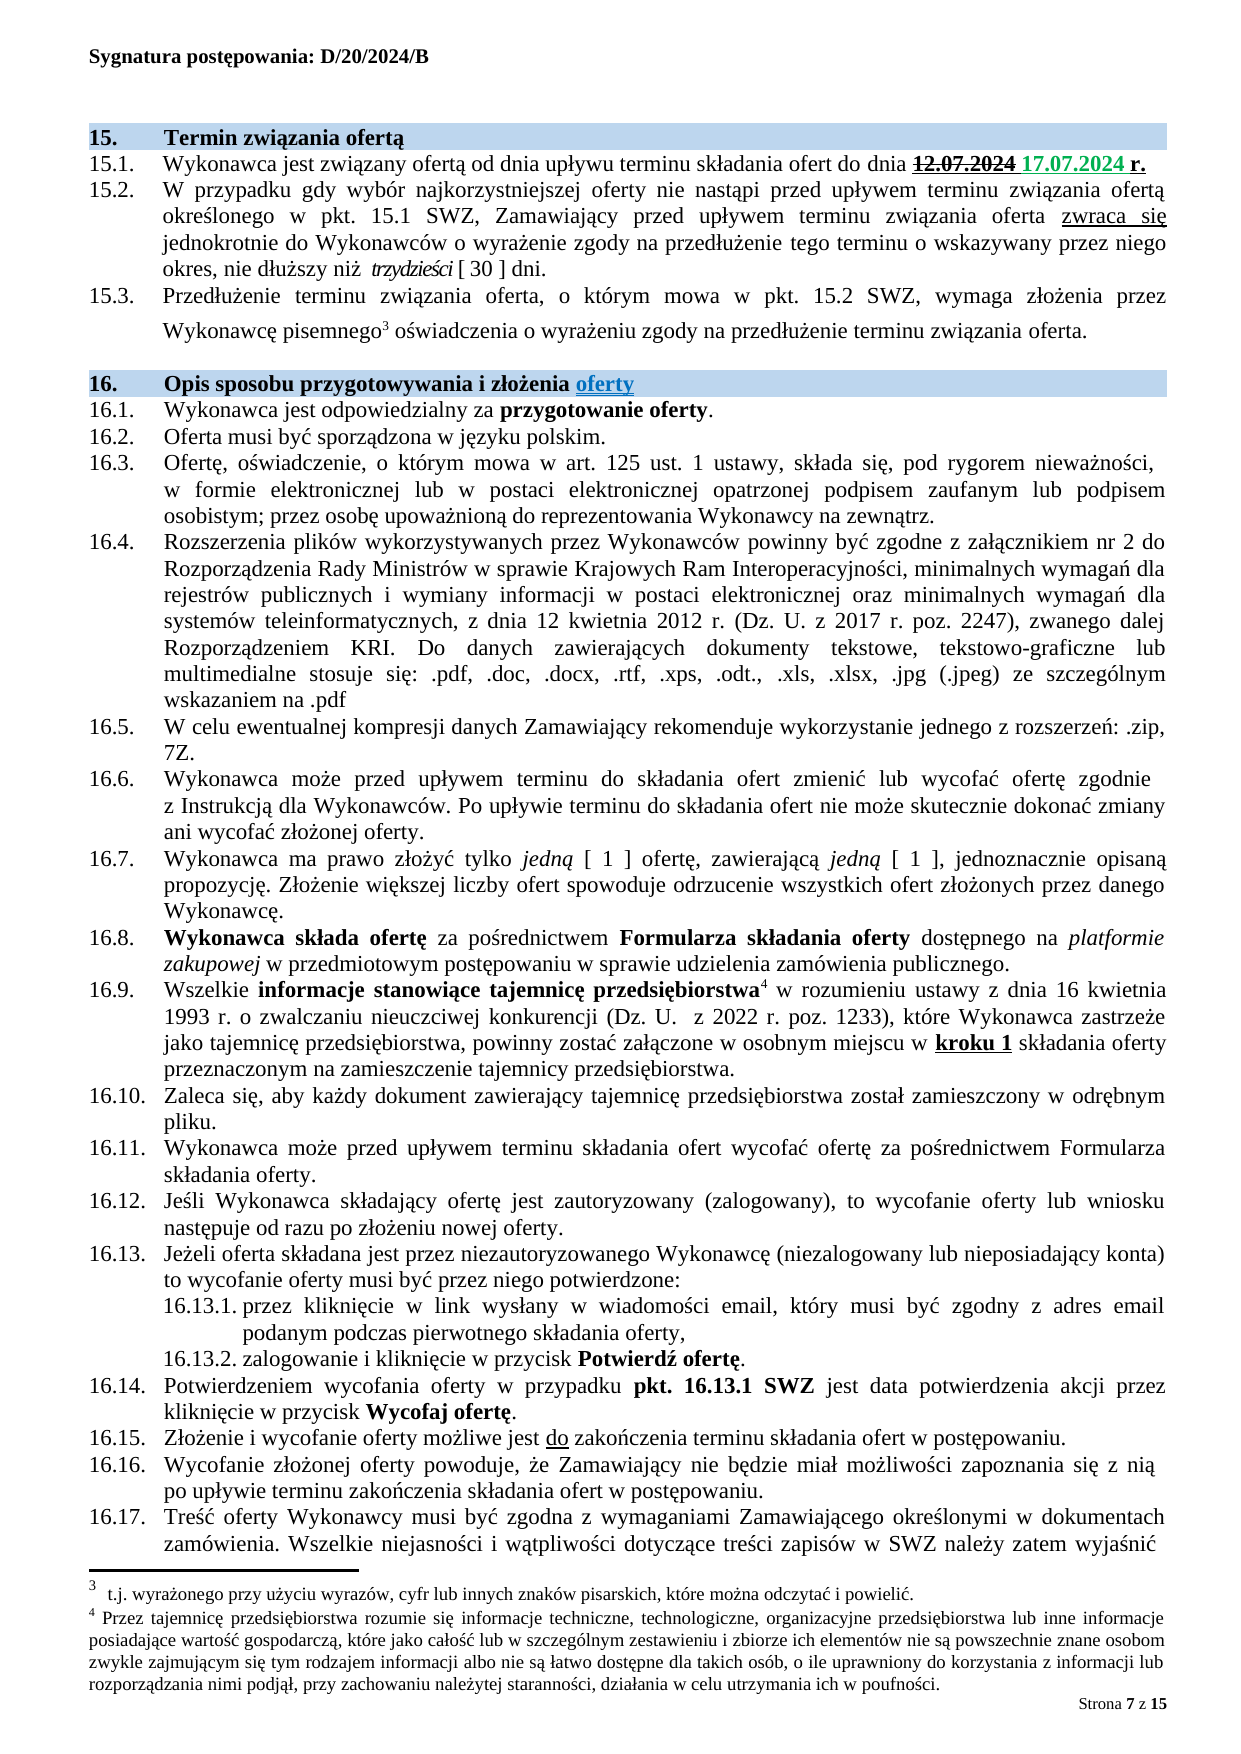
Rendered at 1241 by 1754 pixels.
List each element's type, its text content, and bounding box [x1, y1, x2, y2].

list Wykonawca może przed upływem terminu do składania ofert zmienić lub wycofać ofertę zgodnie z Instrukcją dla Wykonawców. Po upływie terminu do składania ofert nie może skutecznie dokonać zmiany ani wycofać złożonej oferty. [89, 766, 1167, 844]
list Przedłużenie terminu związania oferta, o którym mowa w pkt. 15.2 SWZ, wymaga złożenia przez Wykonawcę pisemnego oświadczenia o wyrażeniu zgody na przedłużenie terminu związania oferta. [89, 282, 1167, 344]
list Wykonawca jest związany ofertą od dnia upływu terminu składania ofert do dnia 12.07.2024 17.07.2024 r. [89, 150, 1167, 176]
list W przypadku gdy wybór najkorzystniejszej oferty nie nastąpi przed upływem terminu związania ofertą określonego w pkt. 15.1 SWZ, Zamawiający przed upływem terminu związania oferta zwraca się jednokrotnie do Wykonawców o wyrażenie zgody na przedłużenie tego terminu o wskazywany przez niego okres, nie dłuższy niż trzydzieści [ 30 ] dni. [89, 176, 1167, 282]
list Jeżeli oferta składana jest przez niezautoryzowanego Wykonawcę (niezalogowany lub nieposiadający konta) to wycofanie oferty musi być przez niego potwierdzone: [89, 1240, 1167, 1293]
list Oferta musi być sporządzona w języku polskim. [89, 423, 1167, 449]
list Zaleca się, aby każdy dokument zawierający tajemnicę przedsiębiorstwa został zamieszczony w odrębnym pliku. [89, 1082, 1167, 1134]
list Wykonawca może przed upływem terminu składania ofert wycofać ofertę za pośrednictwem Formularza składania oferty. [89, 1134, 1167, 1187]
list Jeśli Wykonawca składający ofertę jest zautoryzowany (zalogowany), to wycofanie oferty lub wniosku następuje od razu po złożeniu nowej oferty. [89, 1187, 1167, 1240]
list przez kliknięcie w link wysłany w wiadomości email, który musi być zgodny z adres email podanym podczas pierwotnego składania oferty, [163, 1293, 1167, 1345]
list Wycofanie złożonej oferty powoduje, że Zamawiający nie będzie miał możliwości zapoznania się z nią po upływie terminu zakończenia składania ofert w postępowaniu. [89, 1451, 1167, 1503]
list W celu ewentualnej kompresji danych Zamawiający rekomenduje wykorzystanie jednego z rozszerzeń: .zip, 7Z. [89, 713, 1167, 766]
list Złożenie i wycofanie oferty możliwe jest do zakończenia terminu składania ofert w postępowaniu. [89, 1424, 1167, 1451]
list Rozszerzenia plików wykorzystywanych przez Wykonawców powinny być zgodne z załącznikiem nr 2 do Rozporządzenia Rady Ministrów w sprawie Krajowych Ram Interoperacyjności, minimalnych wymagań dla rejestrów publicznych i wymiany informacji w postaci elektronicznej oraz minimalnych wymagań dla systemów teleinformatycznych, z dnia 12 kwietnia 2012 r. (Dz. U. z 2017 r. poz. 2247), zwanego dalej Rozporządzeniem KRI. Do danych zawierających dokumenty tekstowe, tekstowo-graficzne lub multimedialne stosuje się: .pdf, .doc, .docx, .rtf, .xps, .odt., .xls, .xlsx, .jpg (.jpeg) ze szczególnym wskazaniem na .pdf [89, 528, 1167, 713]
list Potwierdzeniem wycofania oferty w przypadku pkt. 16.13.1 SWZ jest data potwierdzenia akcji przez kliknięcie w przycisk Wycofaj ofertę. [89, 1372, 1167, 1424]
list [89, 1503, 1167, 1556]
list Wykonawca składa ofertę za pośrednictwem Formularza składania oferty dostępnego na platformie zakupowej w przedmiotowym postępowaniu w sprawie udzielenia zamówienia publicznego. [89, 924, 1167, 976]
list Wykonawca ma prawo złożyć tylko jedną [ 1 ] ofertę, zawierającą jedną [ 1 ], jednoznacznie opisaną propozycję. Złożenie większej liczby ofert spowoduje odrzucenie wszystkich ofert złożonych przez danego Wykonawcę. [89, 844, 1167, 924]
list Wykonawca jest odpowiedzialny za przygotowanie oferty. [89, 397, 1167, 423]
list Wszelkie informacje stanowiące tajemnicę przedsiębiorstwa w rozumieniu ustawy z dnia 16 kwietnia 1993 r. o zwalczaniu nieuczciwej konkurencji (Dz. U. z 2022 r. poz. 1233), które Wykonawca zastrzeże jako tajemnicę przedsiębiorstwa, powinny zostać załączone w osobnym miejscu w kroku 1 składania oferty przeznaczonym na zamieszczenie tajemnicy przedsiębiorstwa. [89, 976, 1167, 1082]
list Opis sposobu przygotowywania i złożenia oferty [89, 370, 1167, 397]
list Ofertę, oświadczenie, o którym mowa w art. 125 ust. 1 ustawy, składa się, pod rygorem nieważności, w formie elektronicznej lub w postaci elektronicznej opatrzonej podpisem zaufanym lub podpisem osobistym; przez osobę upoważnioną do reprezentowania Wykonawcy na zewnątrz. [89, 449, 1167, 528]
list Termin związania ofertą [89, 123, 1167, 150]
list zalogowanie i kliknięcie w przycisk Potwierdź ofertę. [163, 1345, 1167, 1372]
